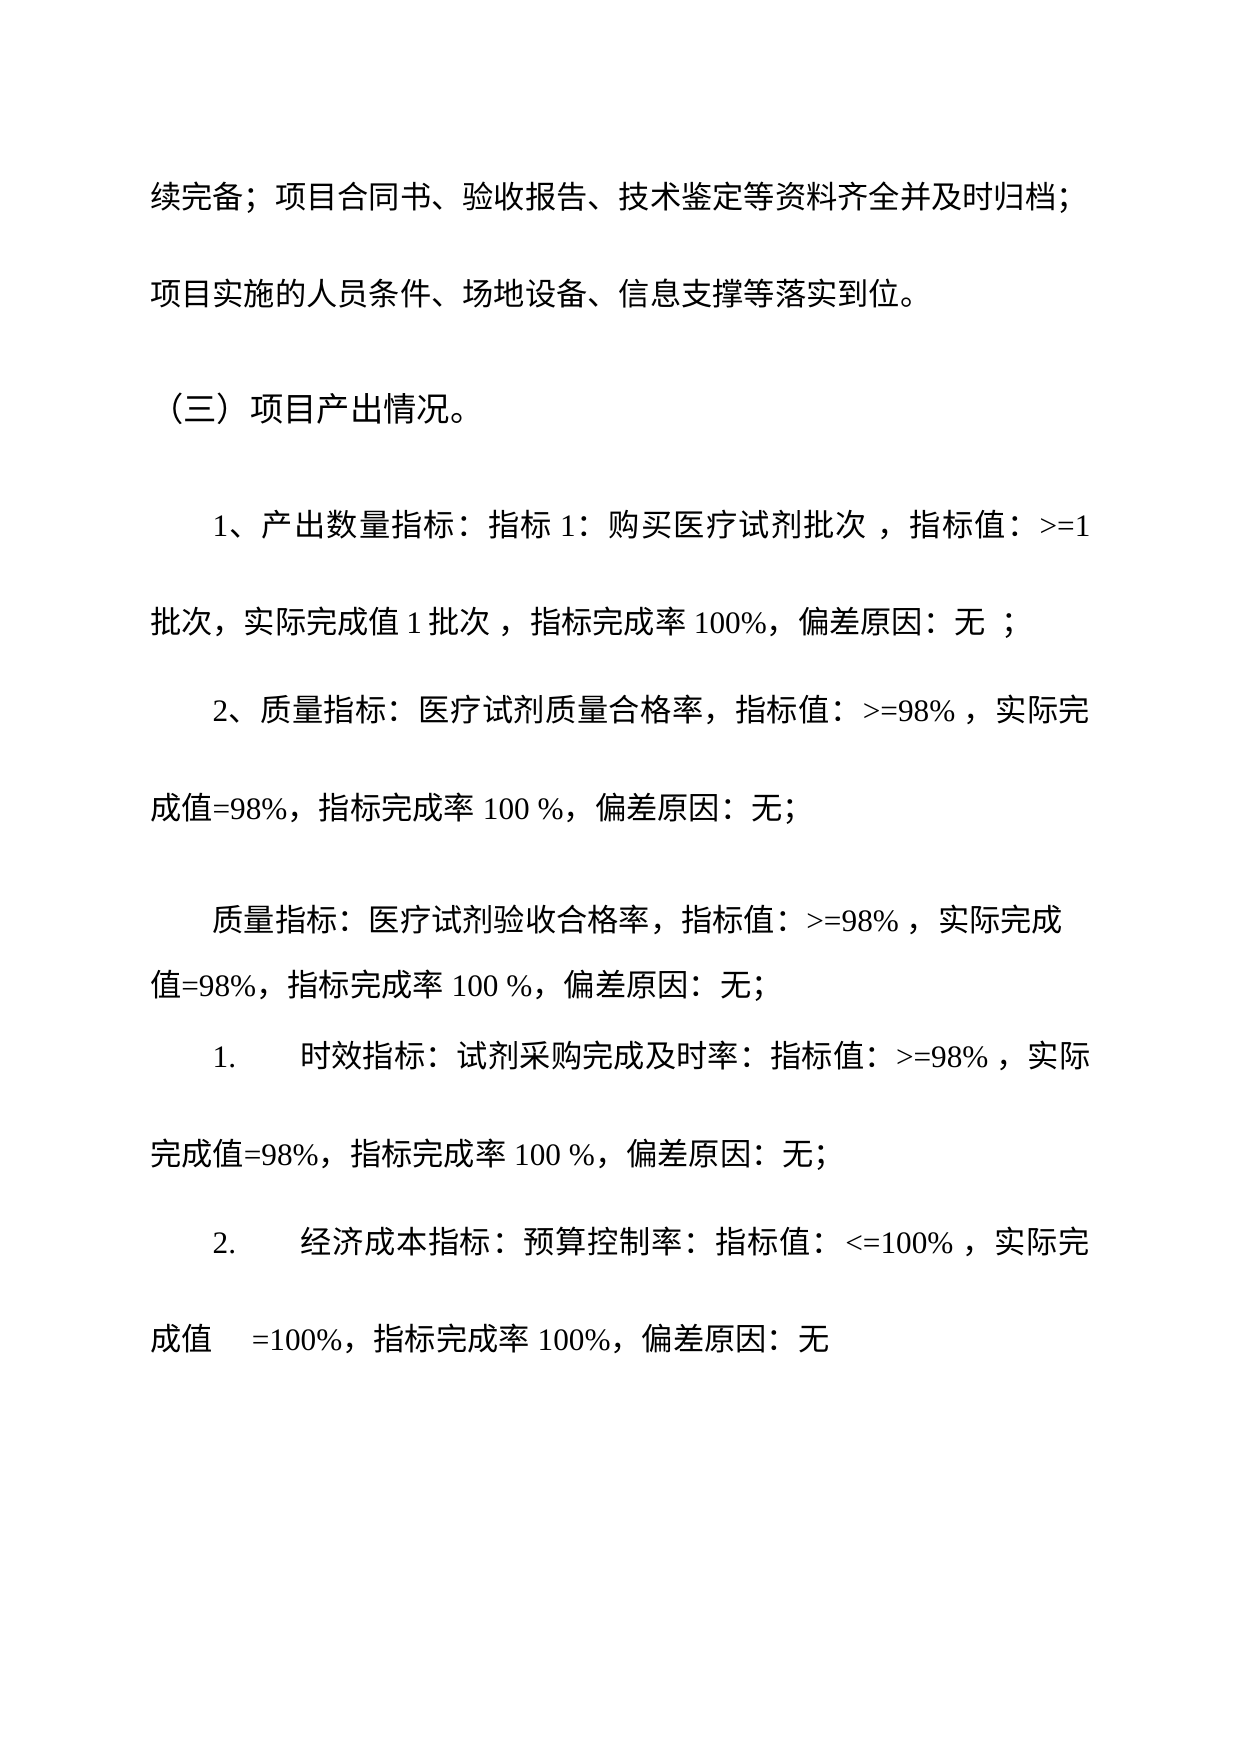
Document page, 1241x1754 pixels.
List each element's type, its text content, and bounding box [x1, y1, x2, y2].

text 1、产出数量指标：指标1：购买医疗试剂批次 ，指标值：>=1批次，实际完成值1批次 ，指标完成率 100%，偏差原因：无 ； [150, 490, 1090, 653]
list 经济成本指标：预算控制率：指标值：<=100% ，实际完成值 =100%，指标完成率 100%，偏差原因：无 [150, 1207, 1090, 1369]
text （三）项目产出情况。 [150, 374, 1090, 439]
text 2、质量指标：医疗试剂质量合格率，指标值：>=98% ，实际完成值=98%，指标完成率 100 %，偏差原因：无； [150, 675, 1090, 838]
text 质量指标：医疗试剂验收合格率，指标值：>=98% ，实际完成值=98%，指标完成率 100 %，偏差原因：无； [150, 886, 1090, 1016]
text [150, 162, 1090, 324]
list 时效指标：试剂采购完成及时率：指标值：>=98% ，实际完成值=98%，指标完成率 100 %，偏差原因：无； [150, 1022, 1090, 1184]
